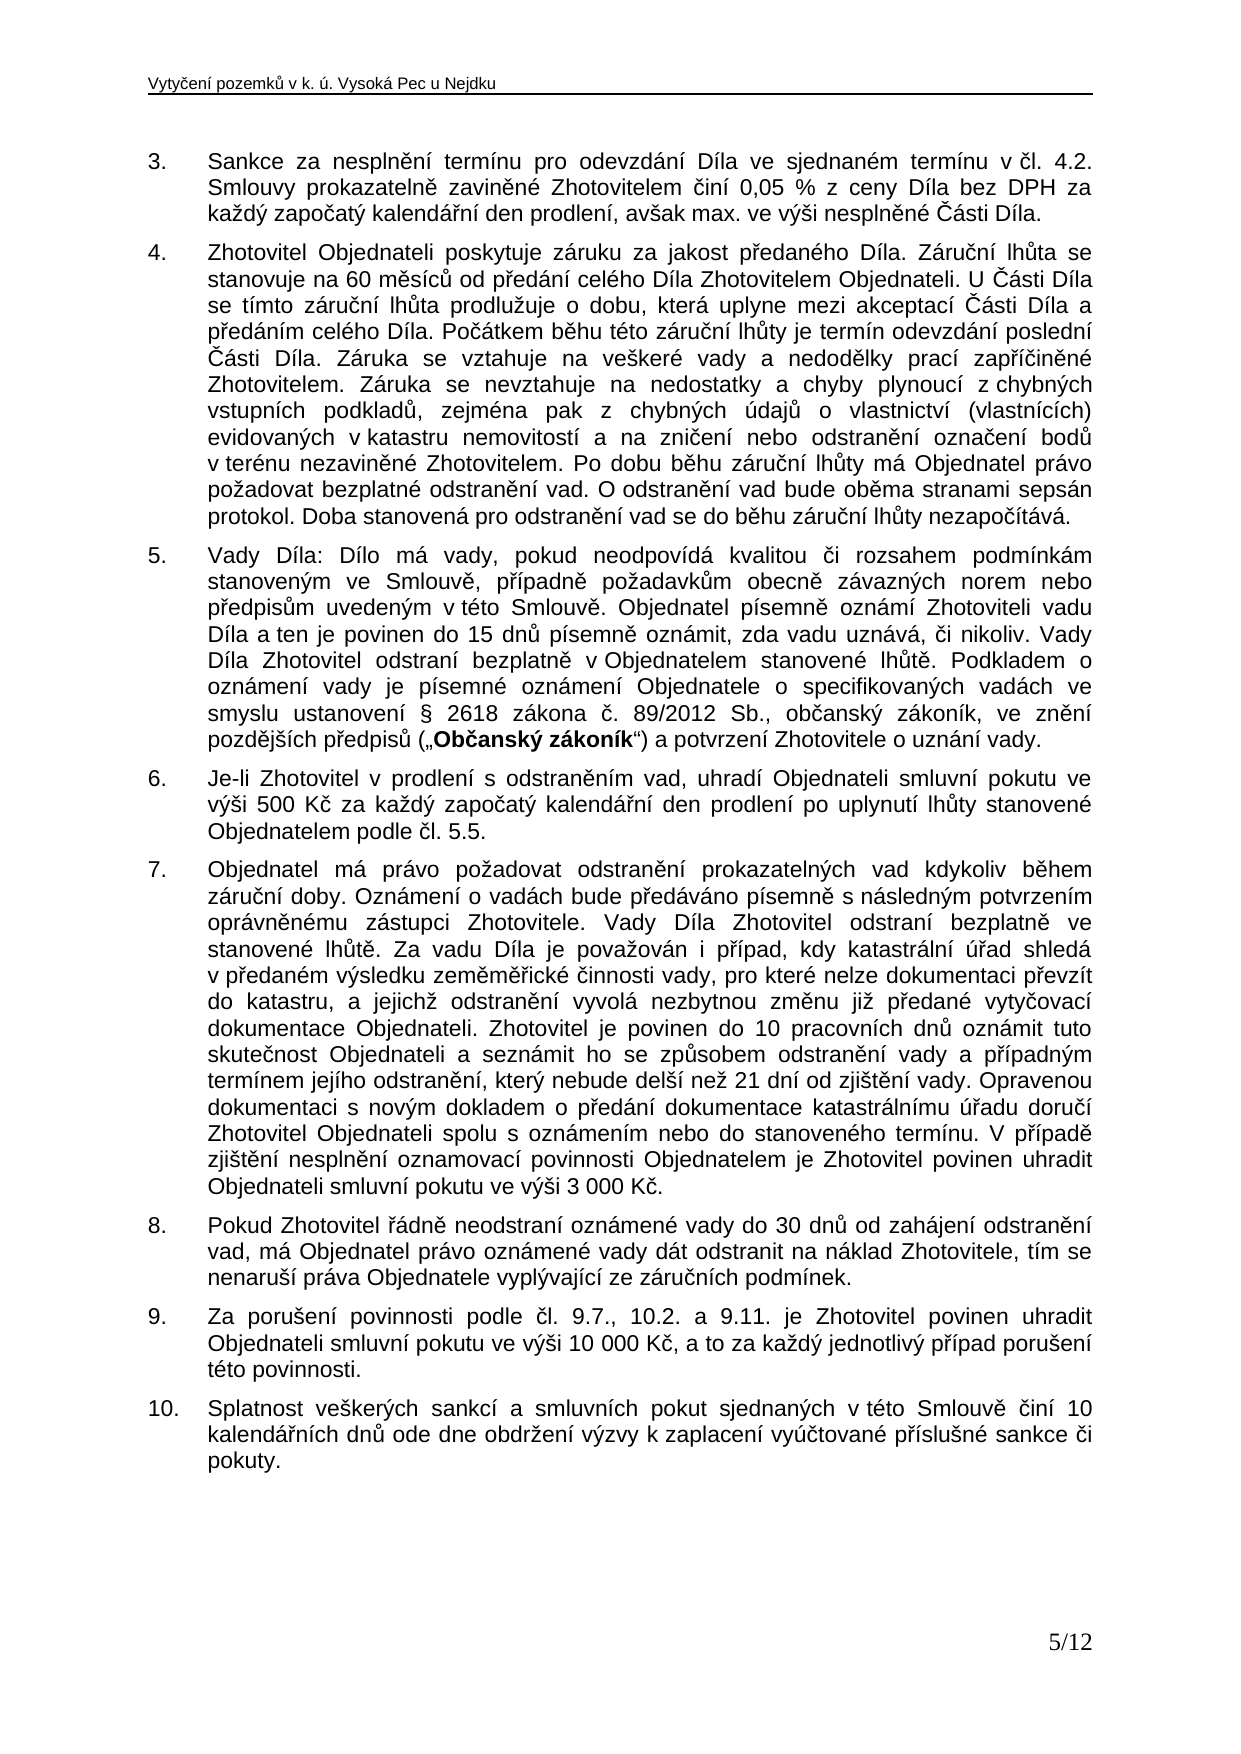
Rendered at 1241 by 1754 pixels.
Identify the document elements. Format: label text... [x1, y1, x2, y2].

list Sankce za nesplnění termínu pro odevzdání Díla ve sjednaném termínu v čl. 4.2. Smlouvy prokazatelně zaviněné Zhotovitelem činí 0,05 % z ceny Díla bez DPH za každý započatý kalendářní den prodlení, avšak max. ve výši nesplněné Části Díla. [148, 148, 1093, 227]
list Vady Díla: Dílo má vady, pokud neodpovídá kvalitou či rozsahem podmínkám stanoveným ve Smlouvě, případně požadavkům obecně závazných norem nebo předpisům uvedeným v této Smlouvě. Objednatel písemně oznámí Zhotoviteli vadu Díla a ten je povinen do 15 dnů písemně oznámit, zda vadu uznává, či nikoliv. Vady Díla Zhotovitel odstraní bezplatně v Objednatelem stanovené lhůtě. Podkladem o oznámení vady je písemné oznámení Objednatele o specifikovaných vadách ve smyslu ustanovení § 2618 zákona č. 89/2012 Sb., občanský zákoník, ve znění pozdějších předpisů („Občanský zákoník“) a potvrzení Zhotovitele o uznání vady. [148, 542, 1093, 752]
list Za porušení povinnosti podle čl. 9.7., 10.2. a 9.11. je Zhotovitel povinen uhradit Objednateli smluvní pokutu ve výši 10 000 Kč, a to za každý jednotlivý případ porušení této povinnosti. [148, 1303, 1093, 1382]
list Splatnost veškerých sankcí a smluvních pokut sjednaných v této Smlouvě činí 10 kalendářních dnů ode dne obdržení výzvy k zaplacení vyúčtované příslušné sankce či pokuty. [148, 1395, 1093, 1474]
list Zhotovitel Objednateli poskytuje záruku za jakost předaného Díla. Záruční lhůta se stanovuje na 60 měsíců od předání celého Díla Zhotovitelem Objednateli. U Části Díla se tímto záruční lhůta prodlužuje o dobu, která uplyne mezi akceptací Části Díla a předáním celého Díla. Počátkem běhu této záruční lhůty je termín odevzdání poslední Části Díla. Záruka se vztahuje na veškeré vady a nedodělky prací zapříčiněné Zhotovitelem. Záruka se nevztahuje na nedostatky a chyby plynoucí z chybných vstupních podkladů, zejména pak z chybných údajů o vlastnictví (vlastnících) evidovaných v katastru nemovitostí a na zničení nebo odstranění označení bodů v terénu nezaviněné Zhotovitelem. Po dobu běhu záruční lhůty má Objednatel právo požadovat bezplatné odstranění vad. O odstranění vad bude oběma stranami sepsán protokol. Doba stanovená pro odstranění vad se do běhu záruční lhůty nezapočítává. [148, 239, 1093, 529]
list Objednatel má právo požadovat odstranění prokazatelných vad kdykoliv během záruční doby. Oznámení o vadách bude předáváno písemně s následným potvrzením oprávněnému zástupci Zhotovitele. Vady Díla Zhotovitel odstraní bezplatně ve stanovené lhůtě. Za vadu Díla je považován i případ, kdy katastrální úřad shledá v předaném výsledku zeměměřické činnosti vady, pro které nelze dokumentaci převzít do katastru, a jejichž odstranění vyvolá nezbytnou změnu již předané vytyčovací dokumentace Objednateli. Zhotovitel je povinen do 10 pracovních dnů oznámit tuto skutečnost Objednateli a seznámit ho se způsobem odstranění vady a případným termínem jejího odstranění, který nebude delší než 21 dní od zjištění vady. Opravenou dokumentaci s novým dokladem o předání dokumentace katastrálnímu úřadu doručí Zhotovitel Objednateli spolu s oznámením nebo do stanoveného termínu. V případě zjištění nesplnění oznamovací povinnosti Objednatelem je Zhotovitel povinen uhradit Objednateli smluvní pokutu ve výši 3 000 Kč. [148, 856, 1093, 1199]
list Je-li Zhotovitel v prodlení s odstraněním vad, uhradí Objednateli smluvní pokutu ve výši 500 Kč za každý započatý kalendářní den prodlení po uplynutí lhůty stanovené Objednatelem podle čl. 5.5. [148, 765, 1093, 844]
list Pokud Zhotovitel řádně neodstraní oznámené vady do 30 dnů od zahájení odstranění vad, má Objednatel právo oznámené vady dát odstranit na náklad Zhotovitele, tím se nenaruší práva Objednatele vyplývající ze záručních podmínek. [148, 1212, 1093, 1291]
